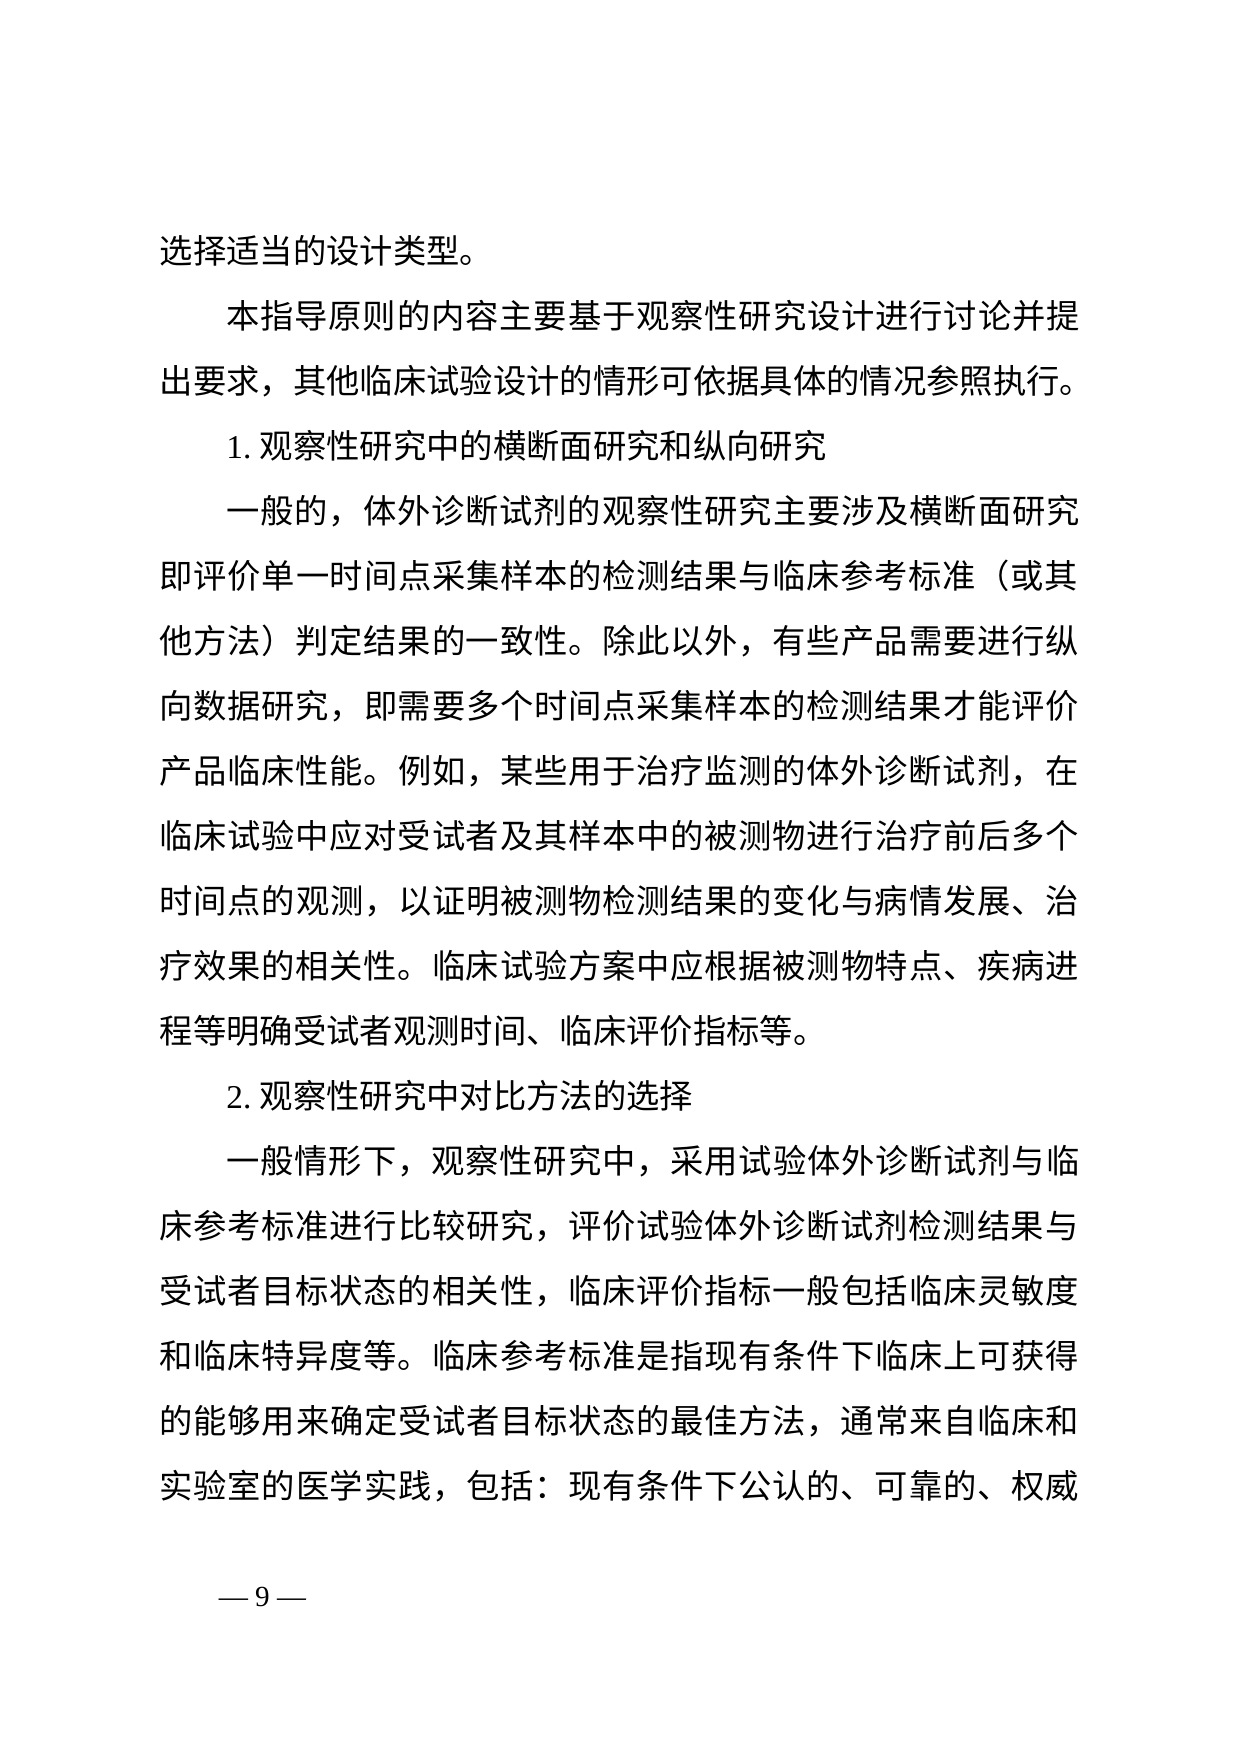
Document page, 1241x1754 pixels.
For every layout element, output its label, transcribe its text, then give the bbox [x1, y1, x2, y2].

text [159, 1127, 1081, 1517]
text 一般的，体外诊断试剂的观察性研究主要涉及横断面研究，即评价单一时间点采集样本的检测结果与临床参考标准（或其他方法）判定结果的一致性。除此以外，有些产品需要进行纵向数据研究，即需要多个时间点采集样本的检测结果才能评价产品临床性能。例如，某些用于治疗监测的体外诊断试剂，在临床试验中应对受试者及其样本中的被测物进行治疗前后多个时间点的观测，以证明被测物检测结果的变化与病情发展、治疗效果的相关性。临床试验方案中应根据被测物特点、疾病进程等明确受试者观测时间、临床评价指标等。 [159, 477, 1081, 1062]
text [159, 217, 1081, 282]
text 本指导原则的内容主要基于观察性研究设计进行讨论并提出要求，其他临床试验设计的情形可依据具体的情况参照执行。 [159, 282, 1081, 412]
text 2. 观察性研究中对比方法的选择 [159, 1062, 1081, 1127]
text 1. 观察性研究中的横断面研究和纵向研究 [159, 412, 1081, 477]
